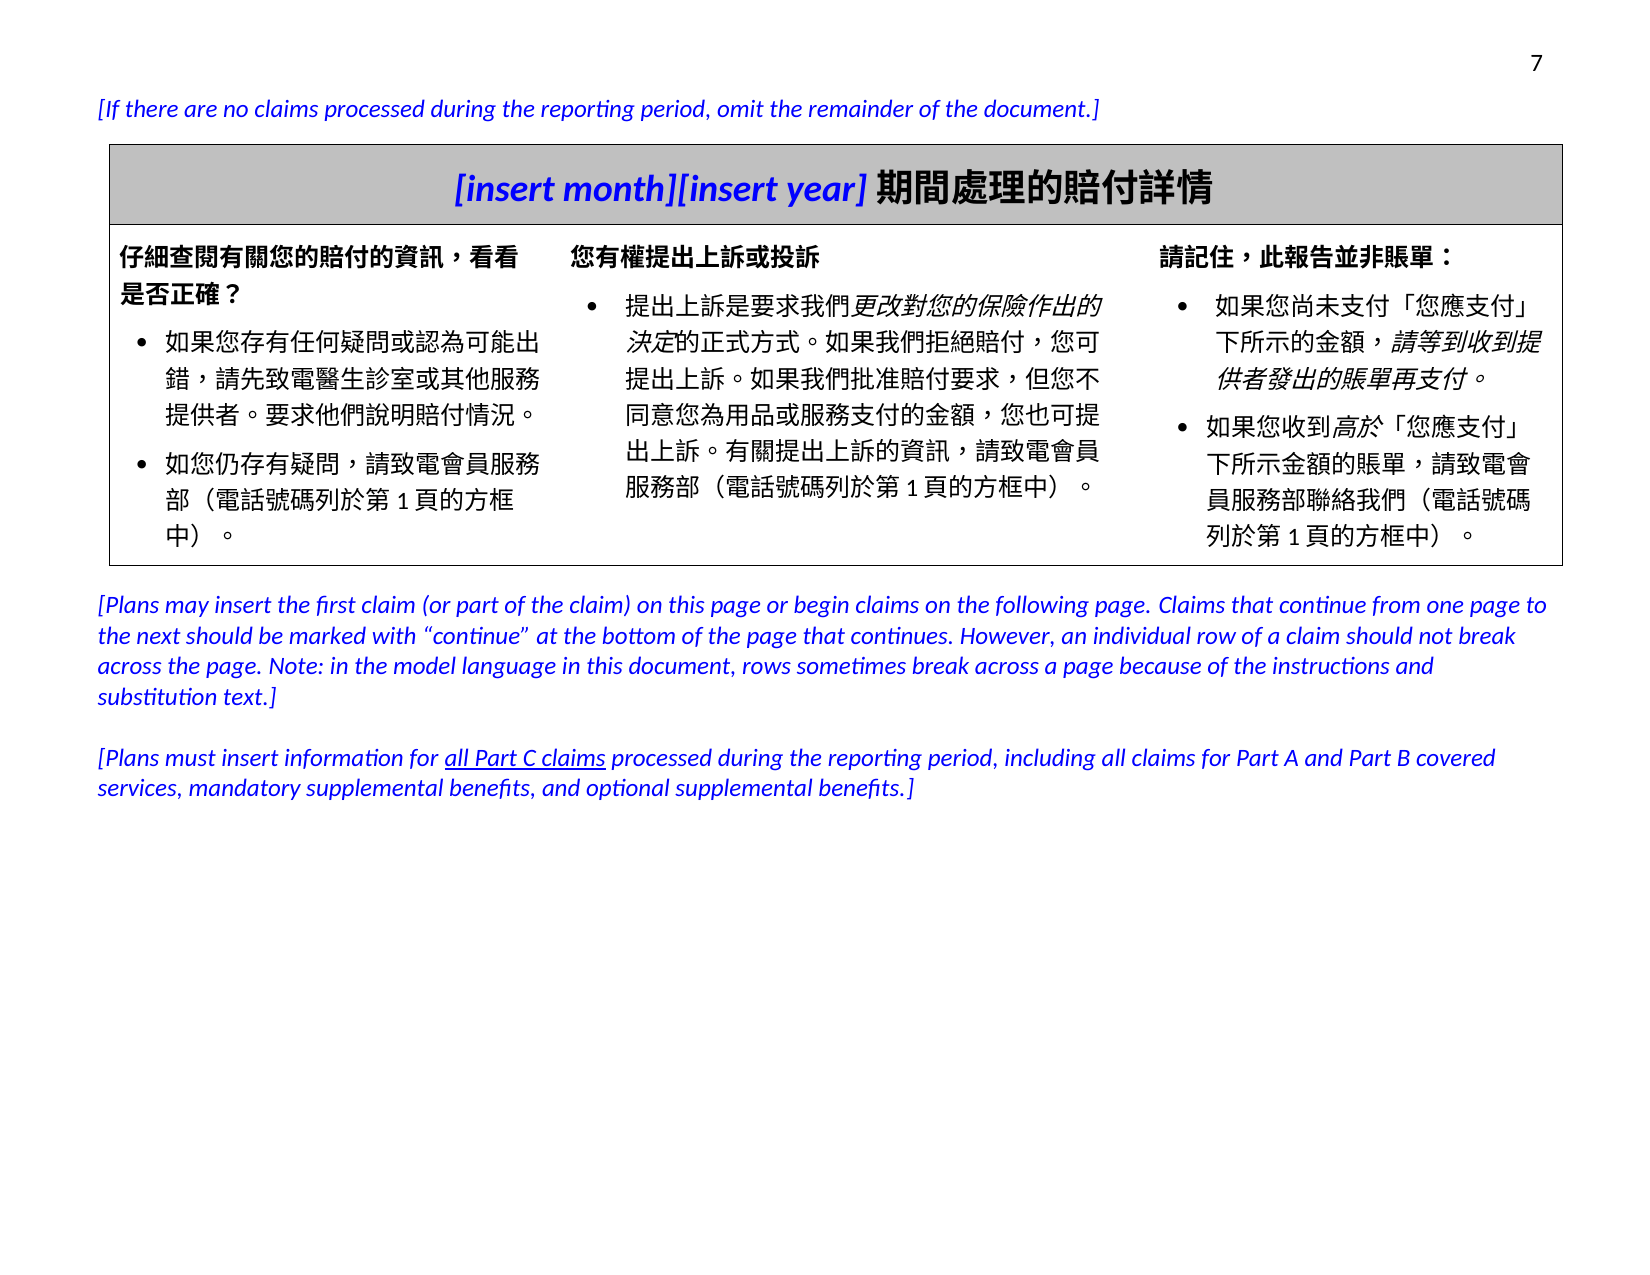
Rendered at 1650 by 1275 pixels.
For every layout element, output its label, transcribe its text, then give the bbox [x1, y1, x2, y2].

text [Plans may insert the first claim (or part of the claim) on this page or begin claims on the following page. Claims that continue from one page to the next should be marked with “continue” at the bottom of the page that continues. However, an individual row of a claim should not break across the page. Note: in the model language in this document, rows sometimes break across a page because of the instructions and substitution text.] [97, 589, 1552, 711]
text [Plans must insert information for all Part C claims processed during the reporting period, including all claims for Part A and Part B covered services, mandatory supplemental benefits, and optional supplemental benefits.] [97, 742, 1552, 803]
table_cell 請記住，此報告並非賬單： 如果您尚未支付「您應支付」下所示的金額，請等到收到提供者發出的賬單再支付。 如果您收到高於「您應支付」下所示金額的賬單，請致電會員服務部聯絡我們（電話號碼列於第 1 頁的方框中）。 [1150, 225, 1562, 565]
table_header [insert month][insert year] 期間處理的賠付詳情 [110, 145, 1562, 224]
table_cell 您有權提出上訴或投訴 提出上訴是要求我們更改對您的保險作出的決定的正式方式。如果我們拒絕賠付，您可提出上訴。如果我們批准賠付要求，但您不同意您為用品或服務支付的金額，您也可提出上訴。有關提出上訴的資訊，請致電會員服務部（電話號碼列於第 1 頁的方框中）。 [559, 225, 1150, 565]
table_cell 仔細查閱有關您的賠付的資訊，看看是否正確？ 如果您存有任何疑問或認為可能出錯，請先致電醫生診室或其他服務提供者。要求他們說明賠付情況。 如您仍存有疑問，請致電會員服務部（電話號碼列於第 1 頁的方框中）。 [110, 225, 559, 565]
text [If there are no claims processed during the reporting period, omit the remainder of the document.] [97, 93, 1552, 124]
